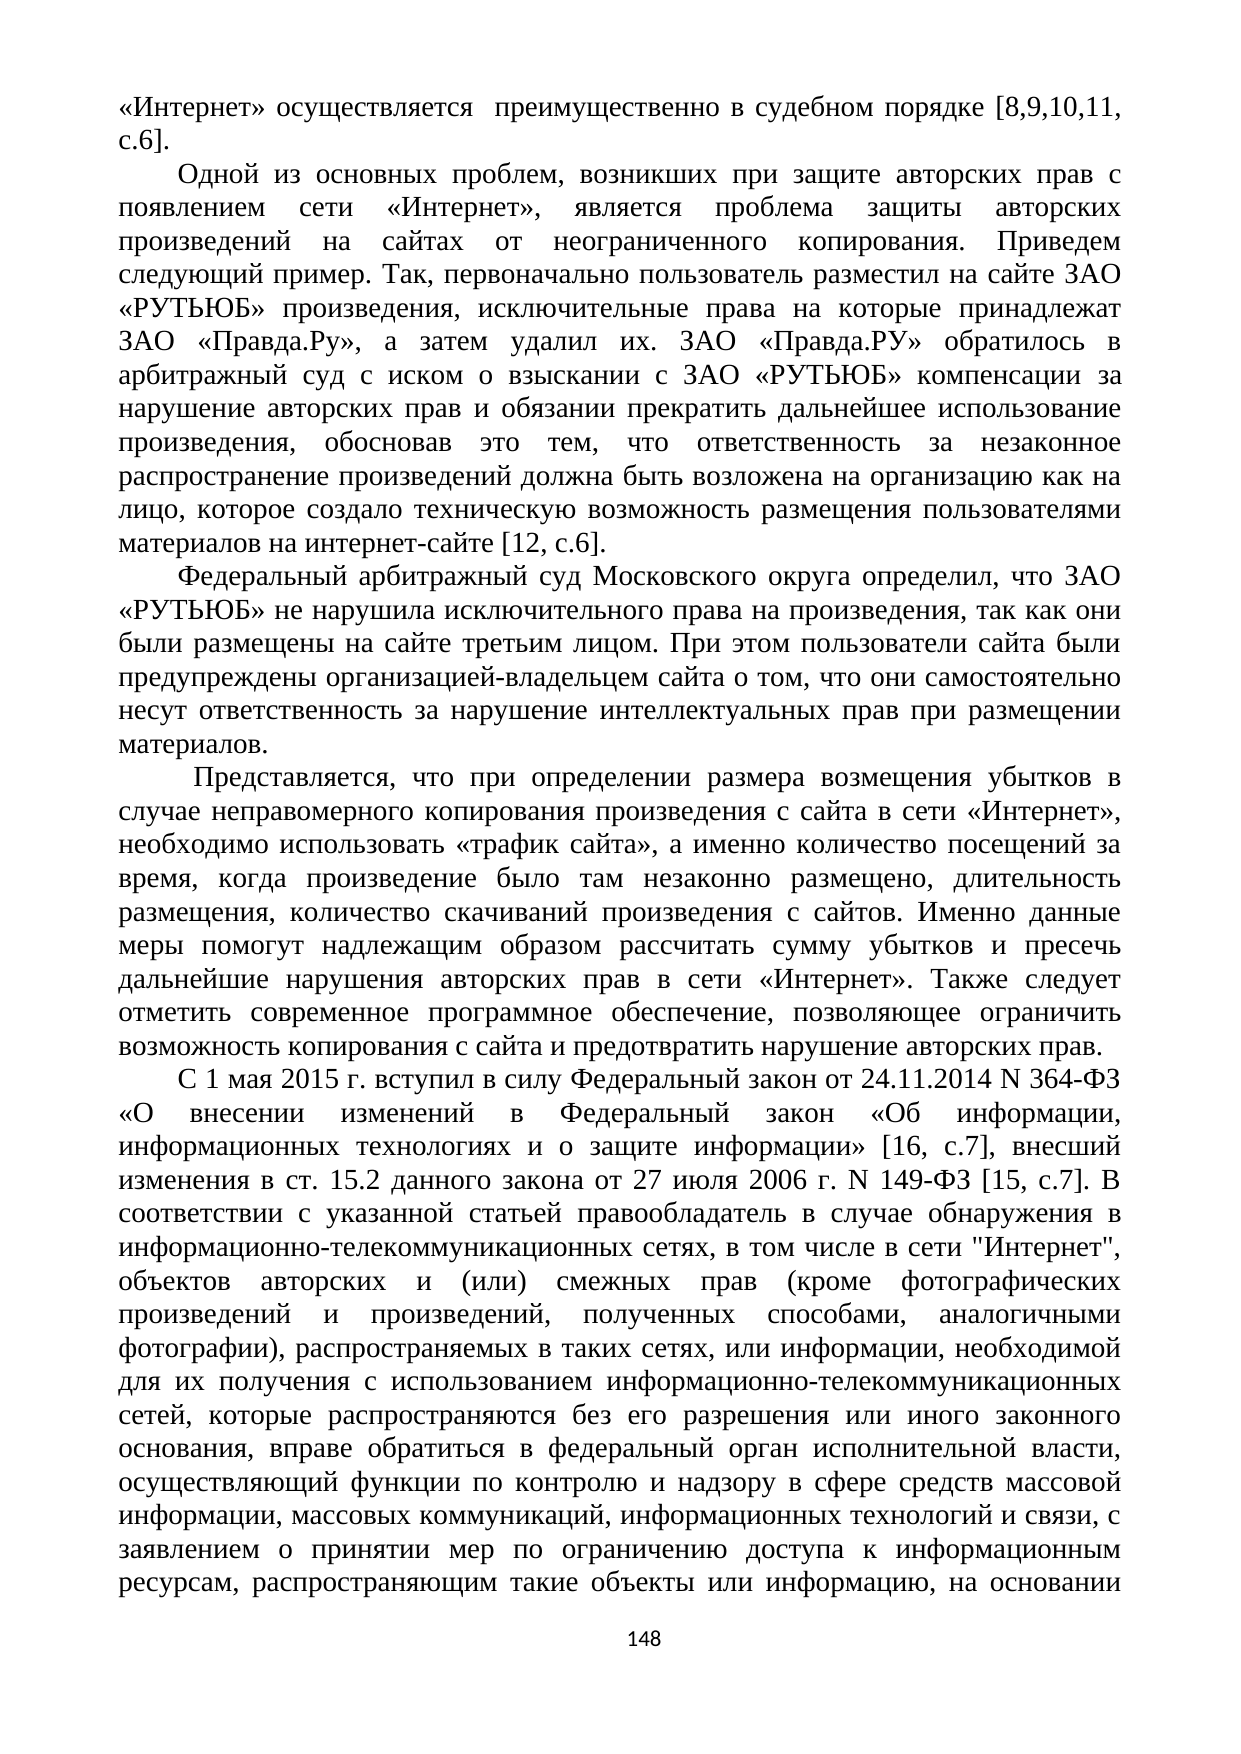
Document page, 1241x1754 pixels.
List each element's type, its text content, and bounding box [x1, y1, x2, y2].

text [118, 89, 1122, 156]
text Представляется, что при определении размера возмещения убытков в случае неправомерного копирования произведения с сайта в сети «Интернет», необходимо использовать «трафик сайта», а именно количество посещений за время, когда произведение было там незаконно размещено, длительность размещения, количество скачиваний произведения с сайтов. Именно данные меры помогут надлежащим образом рассчитать сумму убытков и пресечь дальнейшие нарушения авторских прав в сети «Интернет». Также следует отметить современное программное обеспечение, позволяющее ограничить возможность копирования с сайта и предотвратить нарушение авторских прав. [118, 759, 1122, 1061]
text Федеральный арбитражный суд Московского округа определил, что ЗАО «РУТЬЮБ» не нарушила исключительного права на произведения, так как они были размещены на сайте третьим лицом. При этом пользователи сайта были предупреждены организацией-владельцем сайта о том, что они самостоятельно несут ответственность за нарушение интеллектуальных прав при размещении материалов. [118, 558, 1122, 759]
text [118, 1061, 1122, 1598]
text Одной из основных проблем, возникших при защите авторских прав с появлением сети «Интернет», является проблема защиты авторских произведений на сайтах от неограниченного копирования. Приведем следующий пример. Так, первоначально пользователь разместил на сайте ЗАО «РУТЬЮБ» произведения, исключительные права на которые принадлежат ЗАО «Правда.Ру», а затем удалил их. ЗАО «Правда.РУ» обратилось в арбитражный суд с иском о взыскании с ЗАО «РУТЬЮБ» компенсации за нарушение авторских прав и обязании прекратить дальнейшее использование произведения, обосновав это тем, что ответственность за незаконное распространение произведений должна быть возложена на организацию как на лицо, которое создало техническую возможность размещения пользователями материалов на интернет-сайте [12, с.6]. [118, 156, 1122, 558]
